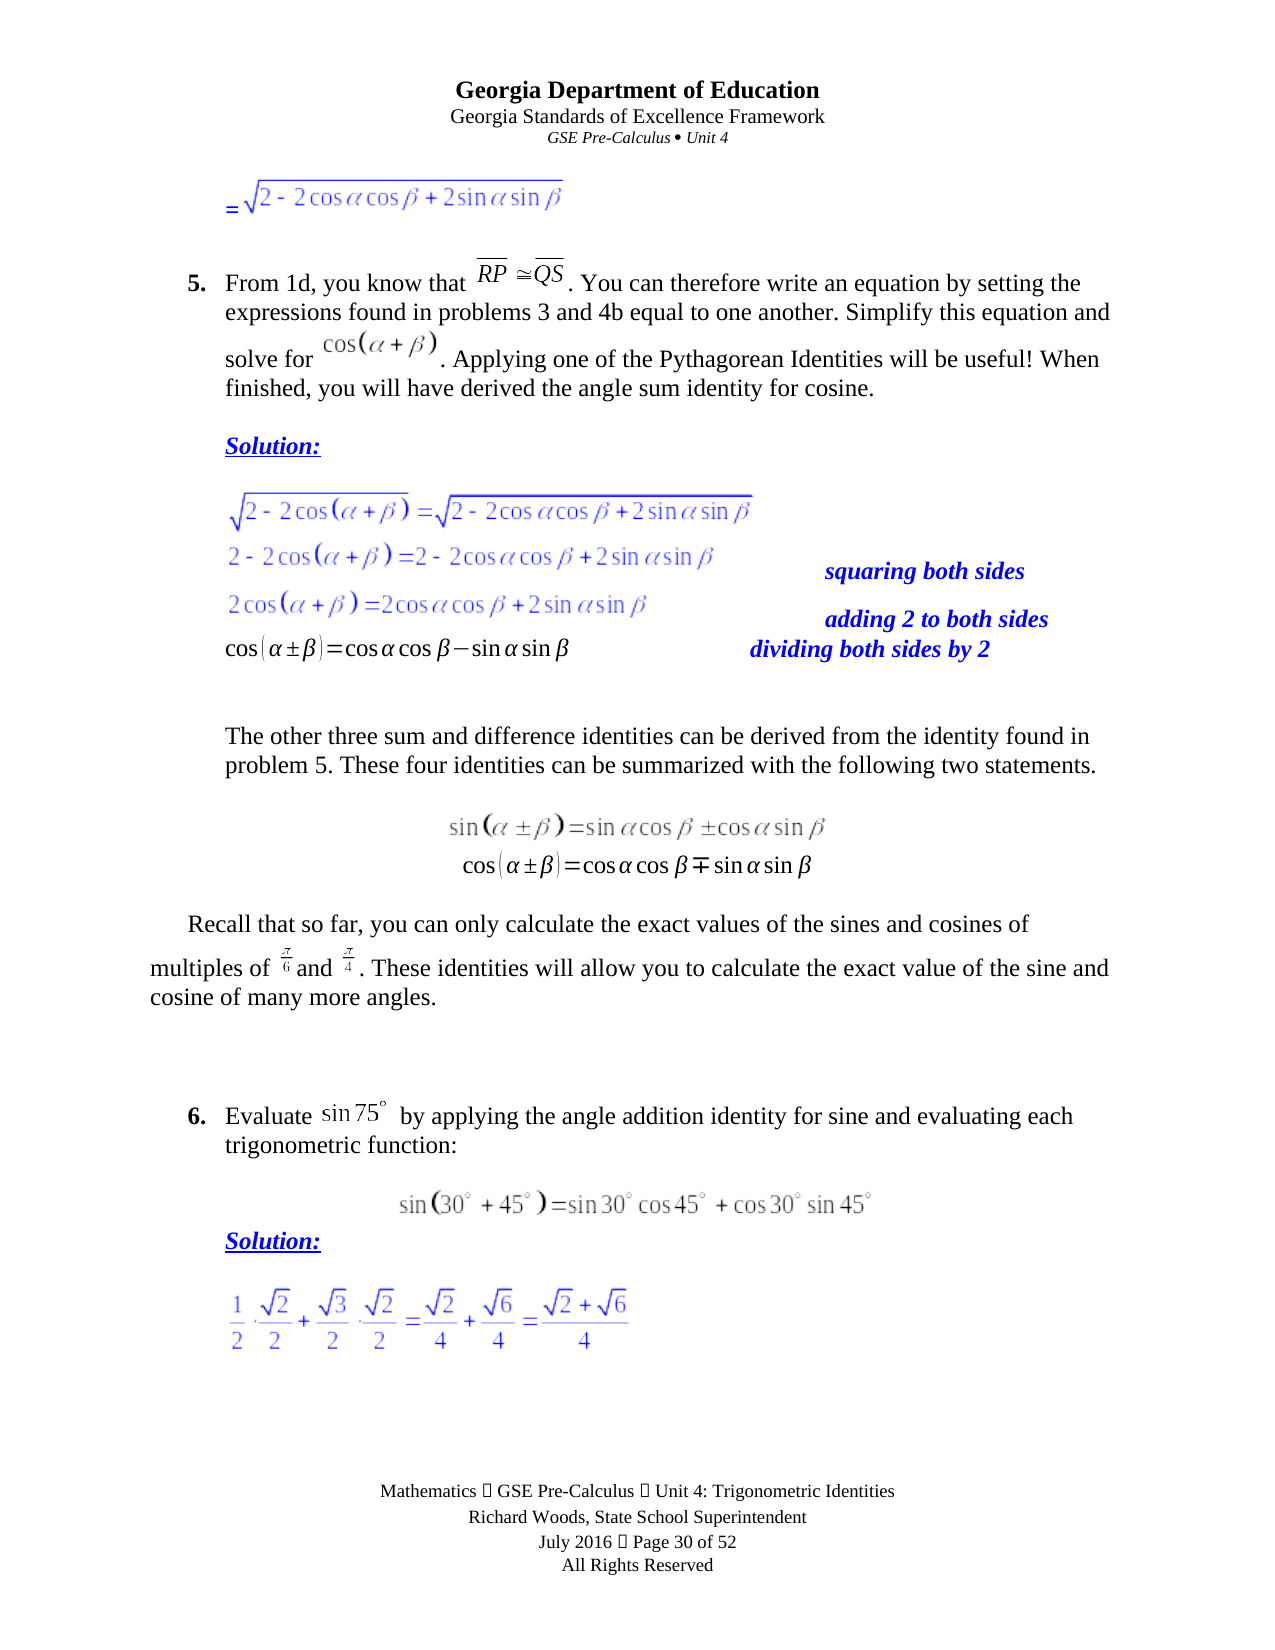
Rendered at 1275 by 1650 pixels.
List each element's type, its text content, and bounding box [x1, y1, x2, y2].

text Solution: [225, 1226, 1125, 1255]
list From 1d, you know that . You can therefore write an equation by setting the expressions found in problems 3 and 4b equal to one another. Simplify this equation and solve for . Applying one of the Pythagorean Identities will be useful! When finished, you will have derived the angle sum identity for cosine. [187, 252, 1125, 402]
text squaring both sides [225, 537, 1125, 585]
text Recall that so far, you can only calculate the exact values of the sines and cosines of multiples of and . These identities will allow you to calculate the exact value of the sine and cosine of many more angles. [150, 909, 1125, 1011]
text Solution: [225, 431, 1125, 459]
text = [150, 176, 1125, 224]
text adding 2 to both sides [225, 585, 1125, 633]
list Evaluate by applying the angle addition identity for sine and evaluating each trigonometric function: [187, 1097, 1125, 1159]
text The other three sum and difference identities can be derived from the identity found in problem 5. These four identities can be summarized with the following two statements. [225, 721, 1125, 778]
text dividing both sides by 2 [225, 633, 1125, 663]
